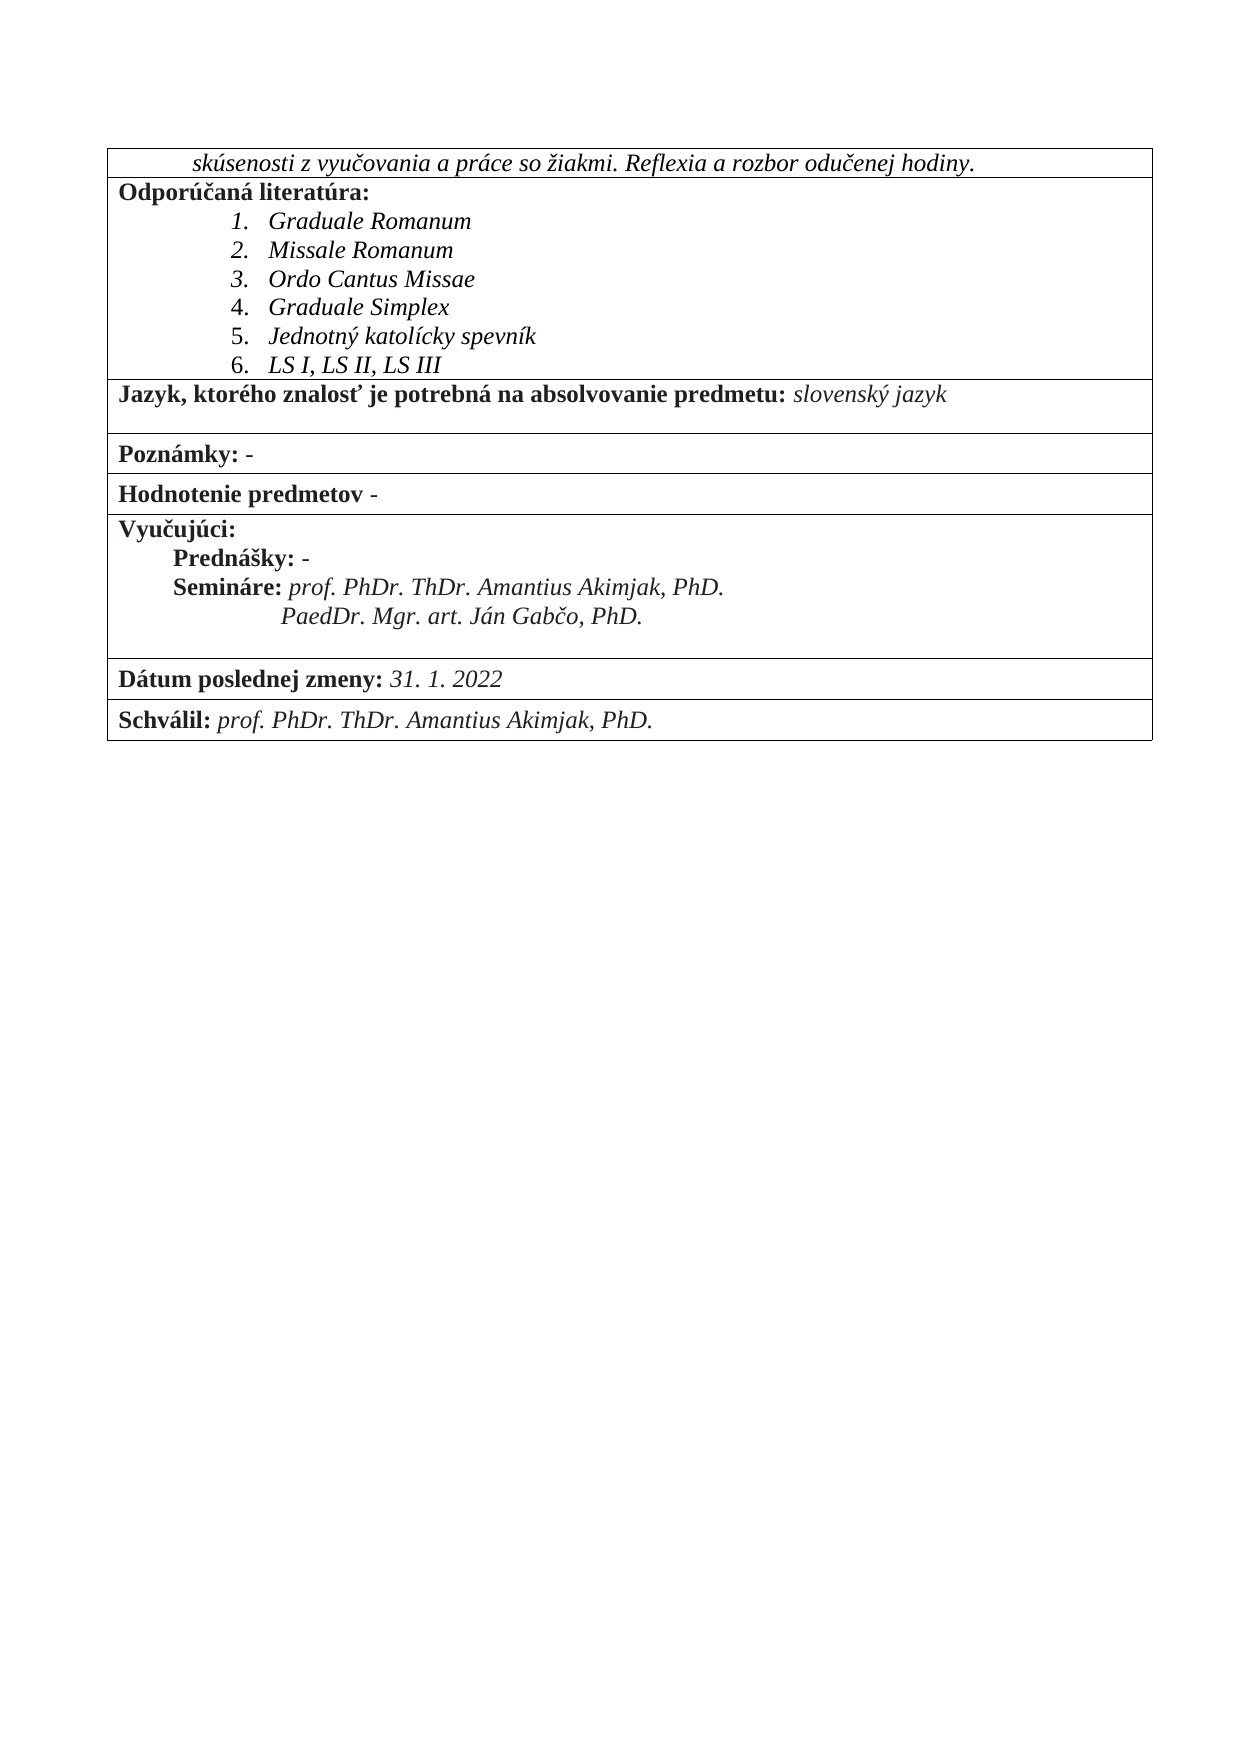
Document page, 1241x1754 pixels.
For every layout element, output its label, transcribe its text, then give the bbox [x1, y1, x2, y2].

table_cell Poznámky: - [108, 434, 1152, 473]
table_cell Dátum poslednej zmeny: 31. 1. 2022 [108, 659, 1152, 699]
table_cell Schválil: prof. PhDr. ThDr. Amantius Akimjak, PhD. [108, 700, 1152, 739]
table_cell Jazyk, ktorého znalosť je potrebná na absolvovanie predmetu: slovenský jazyk [108, 380, 1152, 433]
table_cell Hodnotenie predmetov - [108, 474, 1152, 514]
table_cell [108, 149, 1152, 177]
table_cell Vyučujúci: Prednášky: - Semináre: prof. PhDr. ThDr. Amantius Akimjak, PhD. PaedDr. Mgr. art. Ján Gabčo, PhD. [108, 515, 1152, 658]
table_cell Odporúčaná literatúra: Graduale Romanum Missale Romanum Ordo Cantus Missae Graduale Simplex Jednotný katolícky spevník LS I, LS II, LS III [108, 178, 1152, 379]
